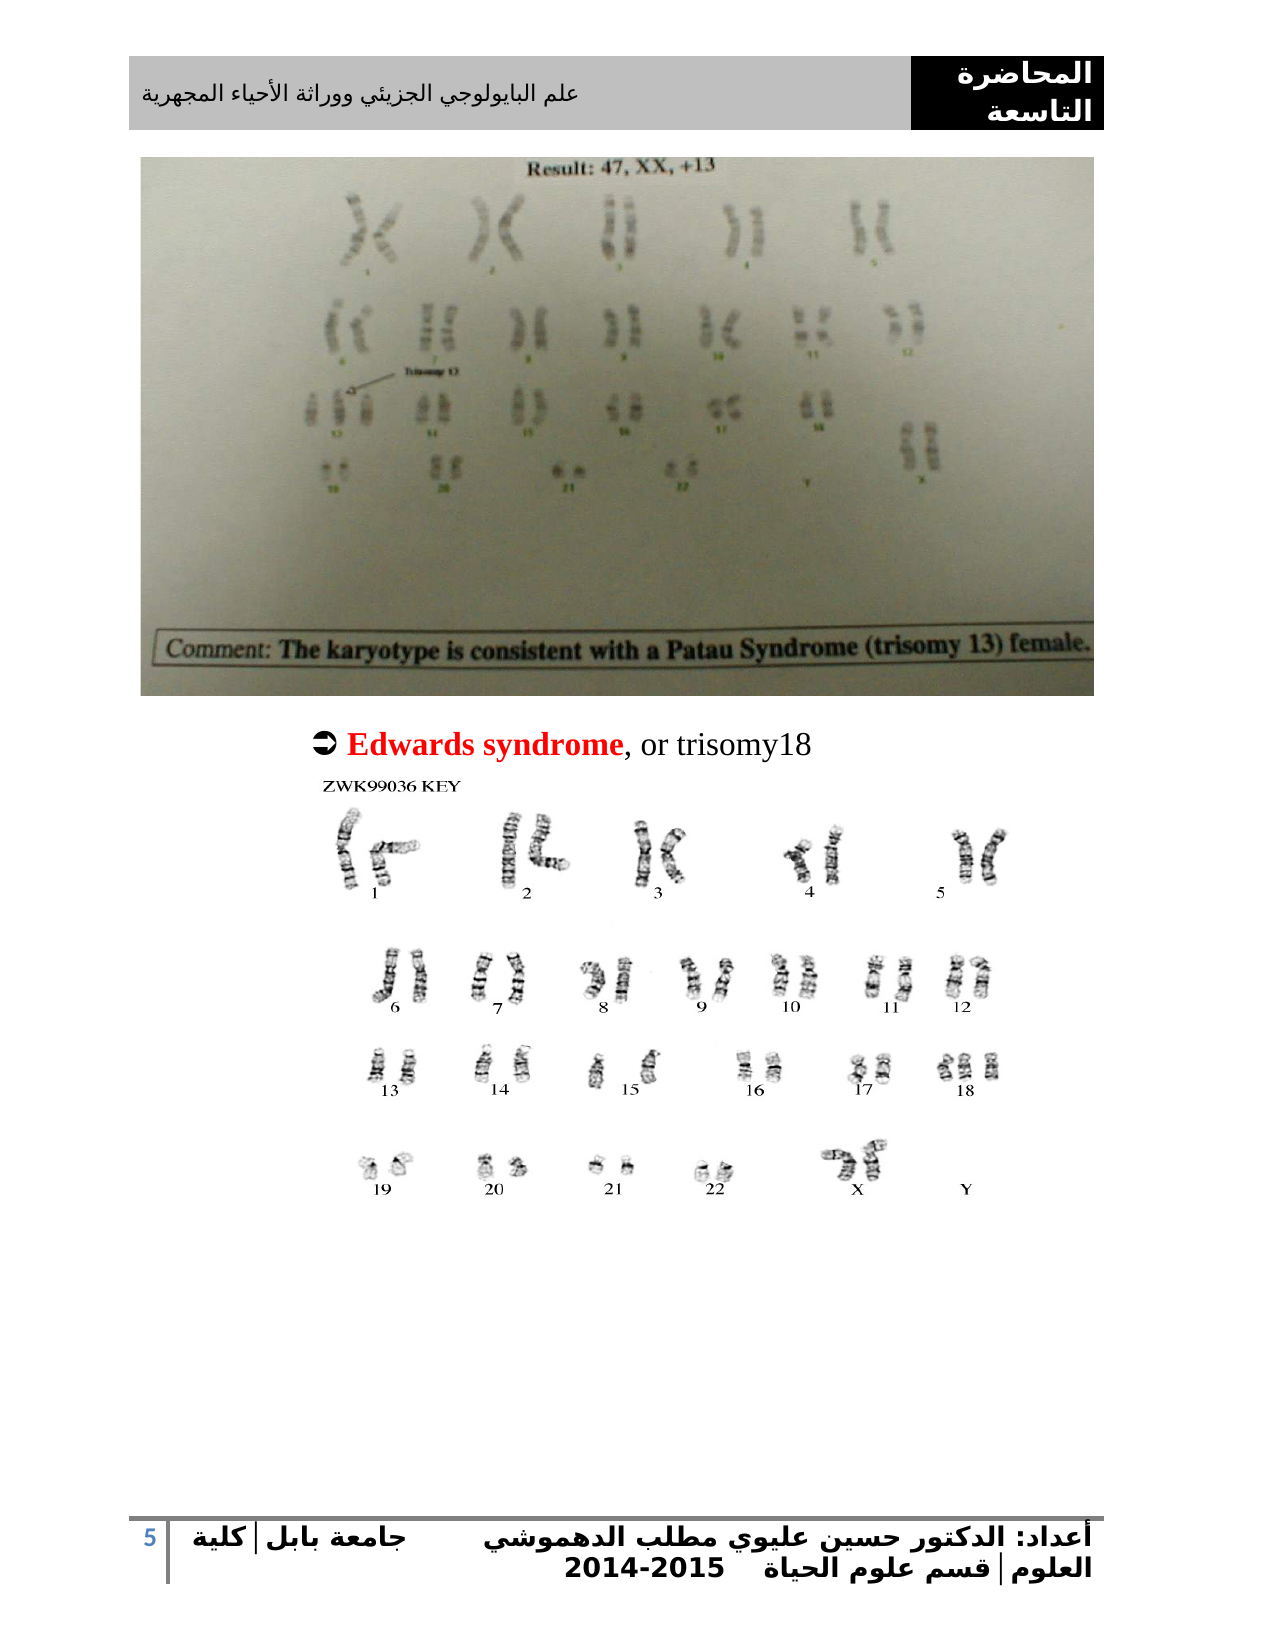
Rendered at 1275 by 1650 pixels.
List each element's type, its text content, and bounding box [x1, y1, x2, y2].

picture [140, 157, 1094, 696]
picture [311, 773, 1025, 1208]
list Edwards syndrome, or trisomy18 [309, 724, 1125, 763]
